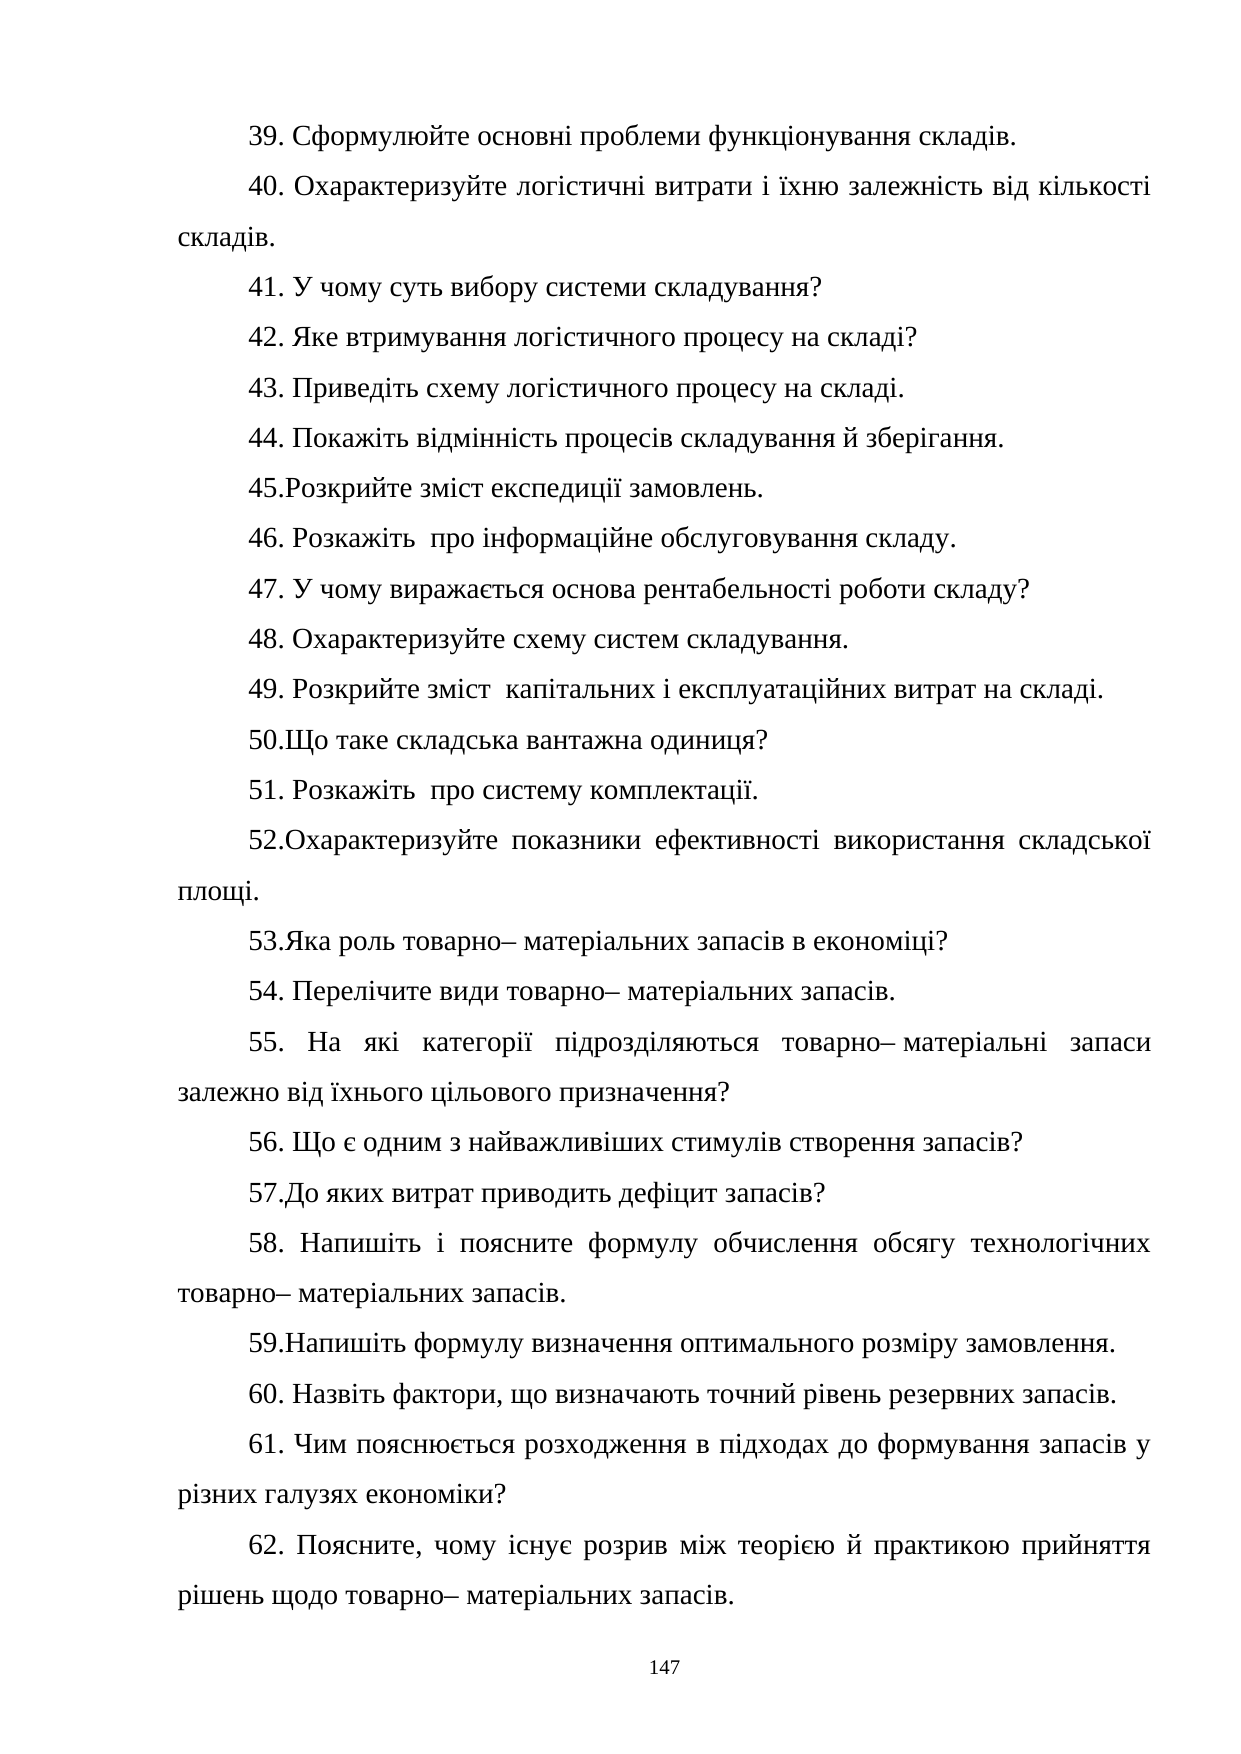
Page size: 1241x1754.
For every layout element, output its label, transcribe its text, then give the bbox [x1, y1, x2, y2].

text 46. Розкажіть про інформаційне обслуговування складу. [177, 521, 1152, 554]
text 42. Яке втримування логістичного процесу на складі? [177, 319, 1152, 353]
text 47. У чому виражається основа рентабельності роботи складу? [177, 571, 1152, 604]
text 43. Приведіть схему логістичного процесу на складі. [177, 370, 1152, 403]
text 39. Сформулюйте основні проблеми функціонування складів. [177, 118, 1152, 152]
text 49. Розкрийте зміст капітальних і експлуатаційних витрат на складі. [177, 672, 1152, 705]
text 52.Охарактеризуйте показники ефективності використання складської площі. [177, 822, 1152, 906]
text 41. У чому суть вибору системи складування? [177, 269, 1152, 303]
text 62. Поясните, чому існує розрив між теорією й практикою прийняття рішень щодо товарно– матеріальних запасів. [177, 1527, 1152, 1611]
text 51. Розкажіть про систему комплектації. [177, 772, 1152, 806]
text 48. Охарактеризуйте схему систем складування. [177, 621, 1152, 655]
text 50.Що таке складська вантажна одиниця? [177, 722, 1152, 755]
text 40. Охарактеризуйте логістичні витрати і їхню залежність від кількості складів. [177, 168, 1152, 252]
text 57.До яких витрат приводить дефіцит запасів? [177, 1175, 1152, 1208]
text 59.Напишіть формулу визначення оптимального розміру замовлення. [177, 1326, 1152, 1359]
text 53.Яка роль товарно– матеріальних запасів в економіці? [177, 923, 1152, 957]
text 56. Що є одним з найважливіших стимулів створення запасів? [177, 1124, 1152, 1158]
text 44. Покажіть відмінність процесів складування й зберігання. [177, 420, 1152, 453]
text 58. Напишіть і поясните формулу обчислення обсягу технологічних товарно– матеріальних запасів. [177, 1225, 1152, 1309]
text 54. Перелічите види товарно– матеріальних запасів. [177, 973, 1152, 1007]
text 45.Розкрийте зміст експедиції замовлень. [177, 470, 1152, 504]
text 60. Назвіть фактори, що визначають точний рівень резервних запасів. [177, 1376, 1152, 1409]
text 61. Чим пояснюється розходження в підходах до формування запасів у різних галузях економіки? [177, 1426, 1152, 1510]
text 55. На які категорії підрозділяються товарно– матеріальні запаси залежно від їхнього цільового призначення? [177, 1024, 1152, 1108]
